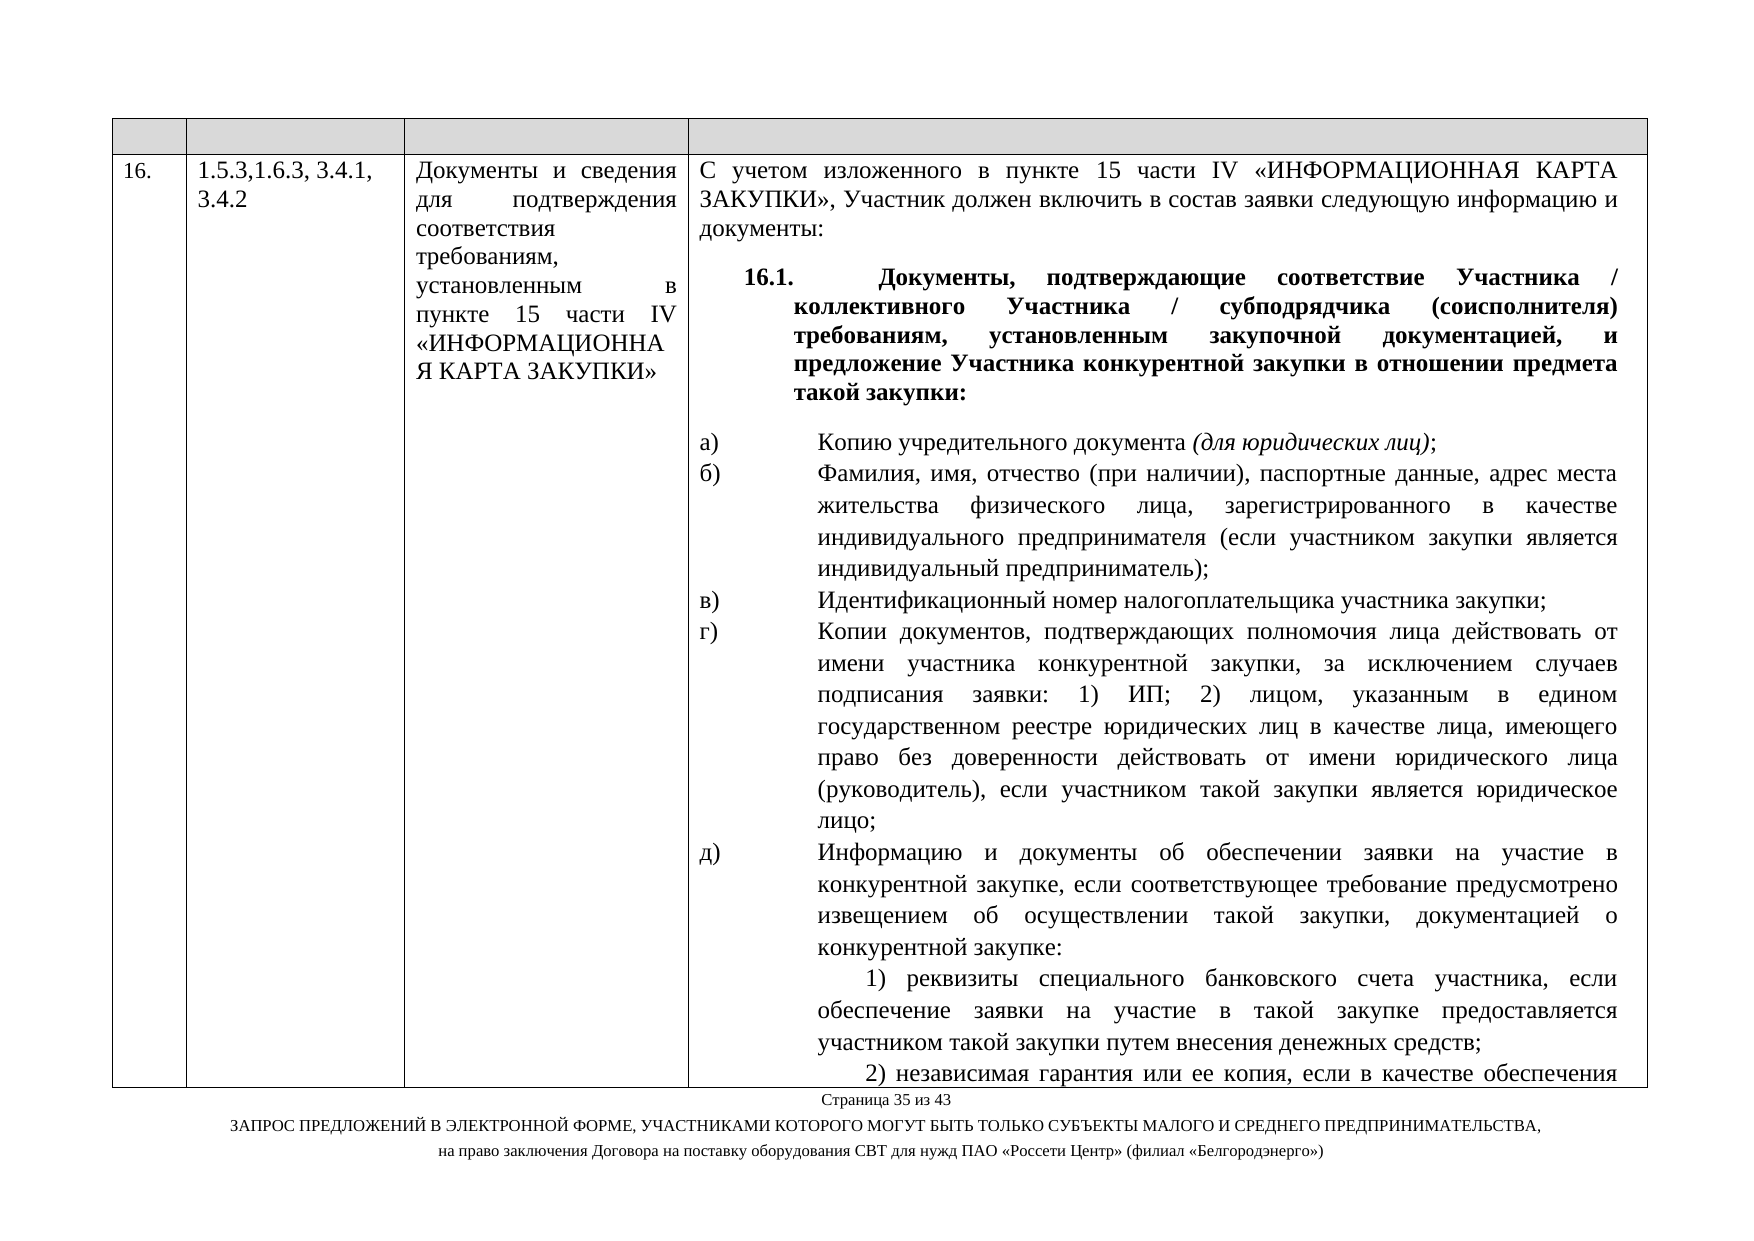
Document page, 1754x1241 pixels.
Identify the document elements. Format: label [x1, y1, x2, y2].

table_cell [405, 119, 688, 154]
table_cell [187, 119, 404, 154]
table_cell [113, 119, 186, 154]
table_cell [113, 155, 186, 1087]
table_cell [187, 155, 404, 1087]
table_cell [689, 155, 1647, 1087]
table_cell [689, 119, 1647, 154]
table_cell [405, 155, 688, 1087]
